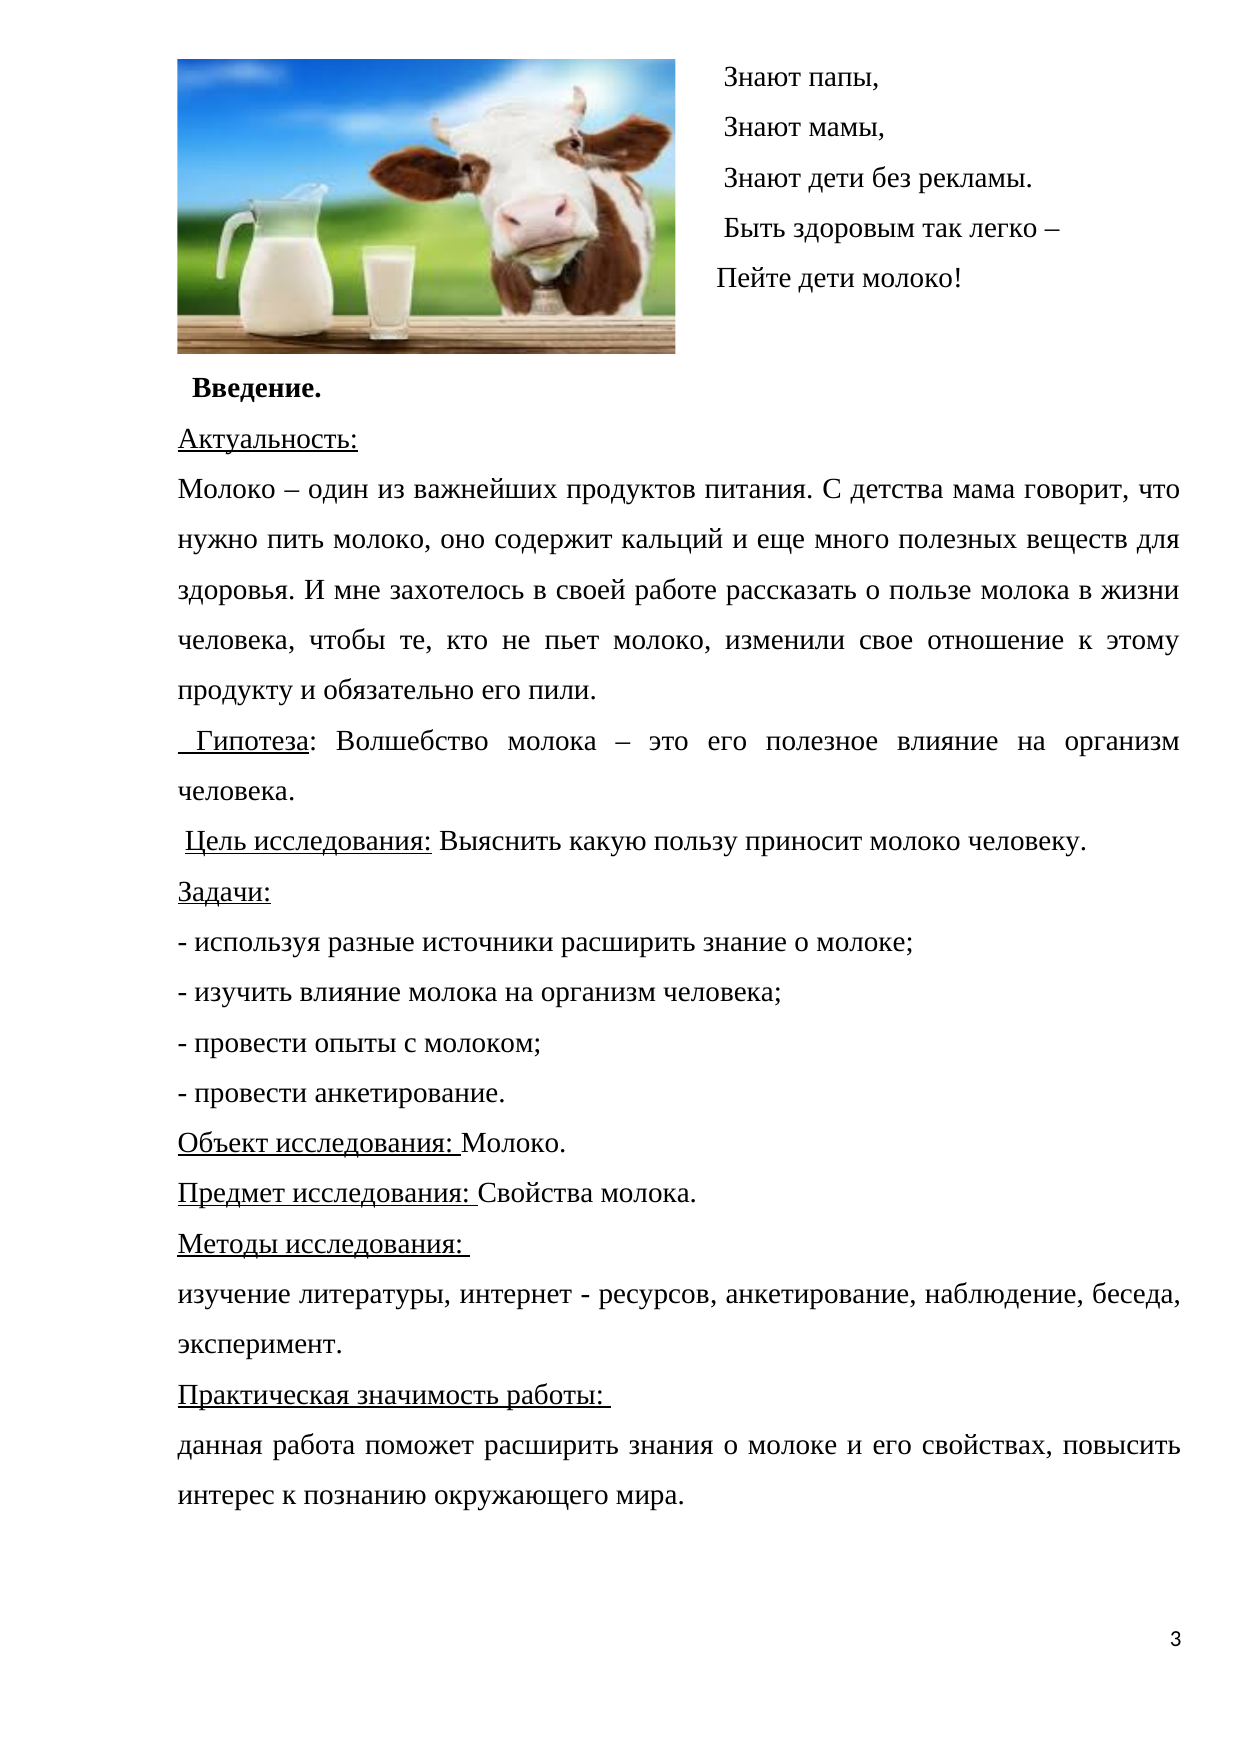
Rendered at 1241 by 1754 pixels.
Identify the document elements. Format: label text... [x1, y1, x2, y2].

text Знают папы, [716, 59, 1181, 93]
text Знают мамы, [716, 109, 1181, 143]
text данная работа поможет расширить знания о молоке и его свойствах, повысить интерес к познанию окружающего мира. [177, 1427, 1181, 1511]
text - используя разные источники расширить знание о молоке; [177, 924, 1181, 958]
text Объект исследования: Молоко. [177, 1125, 1181, 1159]
text изучение литературы, интернет - ресурсов, анкетирование, наблюдение, беседа, эксперимент. [177, 1276, 1181, 1360]
text - провести опыты с молоком; [177, 1025, 1181, 1058]
text Задачи: [177, 874, 1181, 907]
picture [177, 59, 676, 354]
text Предмет исследования: Свойства молока. [177, 1176, 1181, 1209]
text Методы исследования: [177, 1226, 1181, 1259]
text Пейте дети молоко! [716, 260, 1181, 294]
text Актуальность: [177, 421, 1181, 454]
text Молоко – один из важнейших продуктов питания. С детства мама говорит, что нужно пить молоко, оно содержит кальций и еще много полезных веществ для здоровья. И мне захотелось в своей работе рассказать о пользе молока в жизни человека, чтобы те, кто не пьет молоко, изменили свое отношение к этому продукту и обязательно его пили. [177, 471, 1181, 706]
text - провести анкетирование. [177, 1075, 1181, 1108]
text Цель исследования: Выяснить какую пользу приносит молоко человеку. [177, 823, 1181, 857]
text Практическая значимость работы: [177, 1377, 1181, 1410]
text Быть здоровым так легко – [716, 210, 1181, 243]
text Введение. [177, 371, 1181, 404]
text - изучить влияние молока на организм человека; [177, 974, 1181, 1008]
text Знают дети без рекламы. [716, 160, 1181, 193]
text Гипотеза: Волшебство молока – это его полезное влияние на организм человека. [177, 723, 1181, 807]
